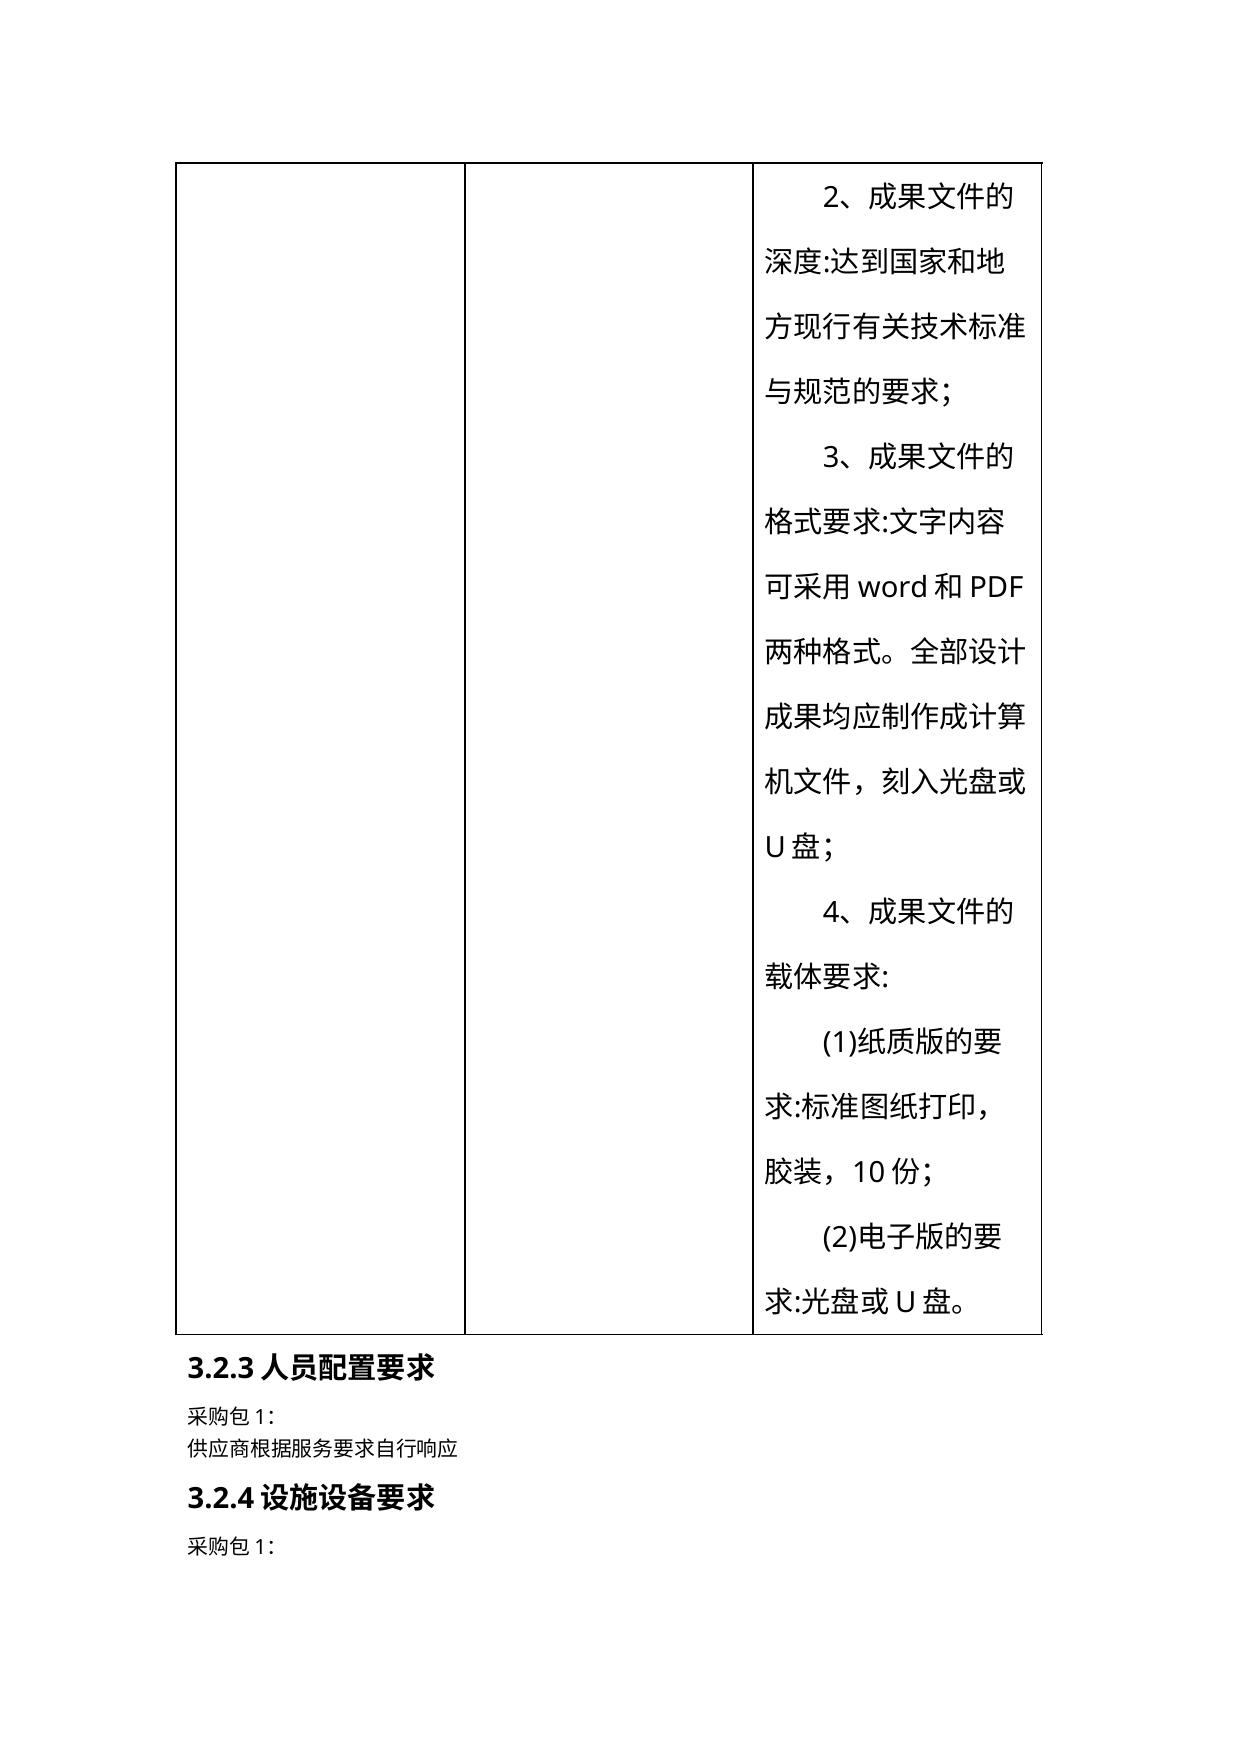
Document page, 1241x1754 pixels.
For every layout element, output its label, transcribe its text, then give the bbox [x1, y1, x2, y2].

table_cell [754, 164, 1041, 1333]
text 供应商根据服务要求自行响应 [187, 1433, 1053, 1465]
text 采购包1： [187, 1530, 1053, 1563]
table_cell 2 [177, 164, 464, 1333]
text 采购包1： [187, 1400, 1053, 1433]
text 3.2.3人员配置要求 [187, 1335, 1053, 1400]
table_cell [466, 164, 752, 1333]
text 3.2.4设施设备要求 [187, 1465, 1053, 1530]
